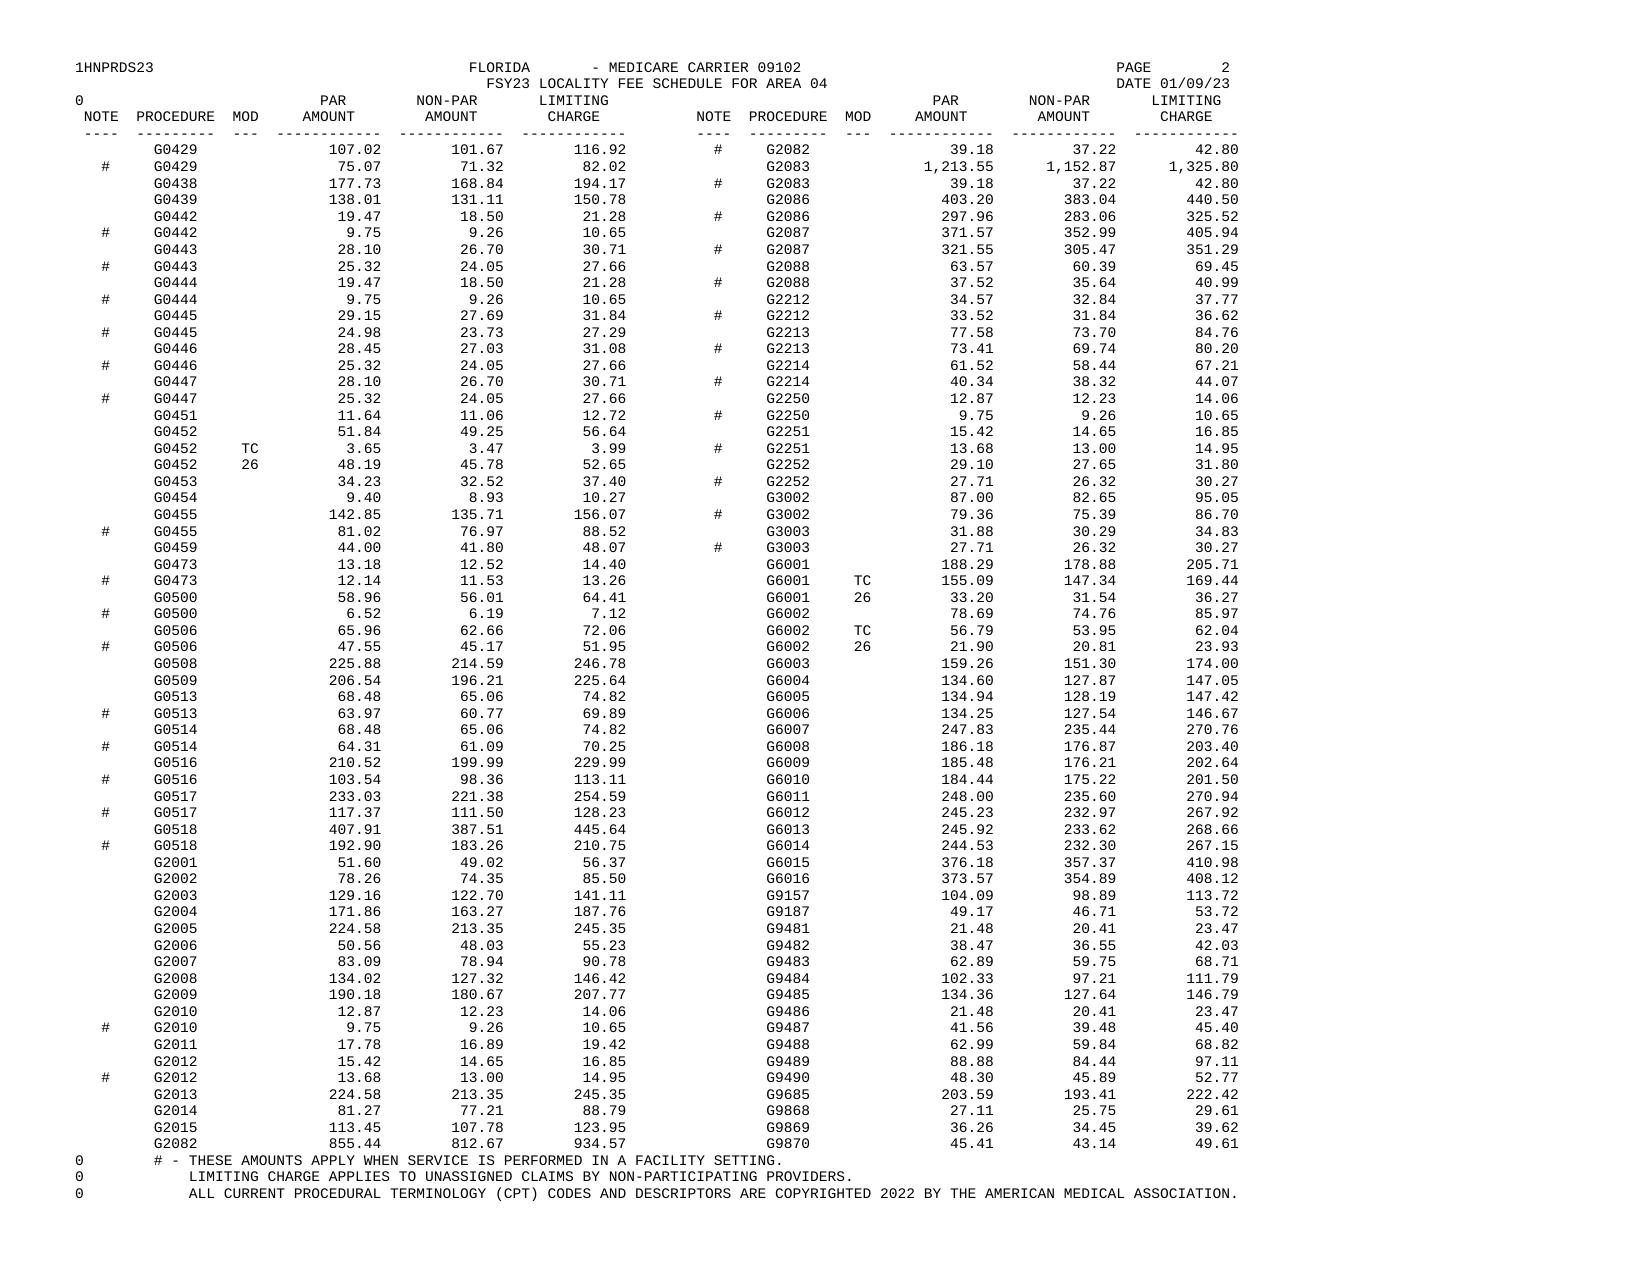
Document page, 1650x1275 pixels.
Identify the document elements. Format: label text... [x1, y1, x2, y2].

text 0 PAR NON-PAR LIMITING PAR NON-PAR LIMITING [75, 93, 1575, 110]
text G0518 407.91 387.51 445.64 G6013 245.92 233.62 268.66 [75, 822, 1575, 838]
text G0451 11.64 11.06 12.72 # G2250 9.75 9.26 10.65 [75, 408, 1575, 424]
text # G0517 117.37 111.50 128.23 G6012 245.23 232.97 267.92 [75, 805, 1575, 822]
text G2002 78.26 74.35 85.50 G6016 373.57 354.89 408.12 [75, 872, 1575, 888]
text G0473 13.18 12.52 14.40 G6001 188.29 178.88 205.71 [75, 557, 1575, 573]
text G0506 65.96 62.66 72.06 G6002 TC 56.79 53.95 62.04 [75, 623, 1575, 640]
text # G0506 47.55 45.17 51.95 G6002 26 21.90 20.81 23.93 [75, 640, 1575, 656]
text G0446 28.45 27.03 31.08 # G2213 73.41 69.74 80.20 [75, 342, 1575, 358]
text # G0429 75.07 71.32 82.02 G2083 1,213.55 1,152.87 1,325.80 [75, 159, 1575, 176]
text G0444 19.47 18.50 21.28 # G2088 37.52 35.64 40.99 [75, 275, 1575, 292]
text 0 ALL CURRENT PROCEDURAL TERMINOLOGY (CPT) CODES AND DESCRIPTORS ARE COPYRIGHTED 2022 BY THE AMERICAN MEDICAL ASSOCIATION. [75, 1186, 1575, 1203]
text G2015 113.45 107.78 123.95 G9869 36.26 34.45 39.62 [75, 1120, 1575, 1137]
text G2003 129.16 122.70 141.11 G9157 104.09 98.89 113.72 [75, 888, 1575, 905]
text # G0445 24.98 23.73 27.29 G2213 77.58 73.70 84.76 [75, 325, 1575, 342]
text ---- --------- --- ------------ ------------ ------------ ---- --------- --- ------------ ------------ ------------ [75, 126, 1575, 143]
text G2010 12.87 12.23 14.06 G9486 21.48 20.41 23.47 [75, 1004, 1575, 1021]
text # G0442 9.75 9.26 10.65 G2087 371.57 352.99 405.94 [75, 226, 1575, 242]
text G2011 17.78 16.89 19.42 G9488 62.99 59.84 68.82 [75, 1037, 1575, 1054]
text G2008 134.02 127.32 146.42 G9484 102.33 97.21 111.79 [75, 971, 1575, 987]
text G0438 177.73 168.84 194.17 # G2083 39.18 37.22 42.80 [75, 176, 1575, 192]
text G2082 855.44 812.67 934.57 G9870 45.41 43.14 49.61 [75, 1137, 1575, 1153]
text G2013 224.58 213.35 245.35 G9685 203.59 193.41 222.42 [75, 1087, 1575, 1103]
text G0439 138.01 131.11 150.78 G2086 403.20 383.04 440.50 [75, 192, 1575, 209]
text G0452 51.84 49.25 56.64 G2251 15.42 14.65 16.85 [75, 424, 1575, 441]
text # G0500 6.52 6.19 7.12 G6002 78.69 74.76 85.97 [75, 607, 1575, 623]
text 1HNPRDS23 FLORIDA - MEDICARE CARRIER 09102 PAGE 2 [75, 60, 1575, 77]
text # G0513 63.97 60.77 69.89 G6006 134.25 127.54 146.67 [75, 706, 1575, 722]
text # G2012 13.68 13.00 14.95 G9490 48.30 45.89 52.77 [75, 1070, 1575, 1087]
text G0447 28.10 26.70 30.71 # G2214 40.34 38.32 44.07 [75, 375, 1575, 391]
text G0445 29.15 27.69 31.84 # G2212 33.52 31.84 36.62 [75, 308, 1575, 325]
text G0500 58.96 56.01 64.41 G6001 26 33.20 31.54 36.27 [75, 590, 1575, 607]
text 0 # - THESE AMOUNTS APPLY WHEN SERVICE IS PERFORMED IN A FACILITY SETTING. [75, 1153, 1575, 1170]
text # G0446 25.32 24.05 27.66 G2214 61.52 58.44 67.21 [75, 358, 1575, 375]
text G0459 44.00 41.80 48.07 # G3003 27.71 26.32 30.27 [75, 540, 1575, 557]
text G2006 50.56 48.03 55.23 G9482 38.47 36.55 42.03 [75, 938, 1575, 954]
text # G2010 9.75 9.26 10.65 G9487 41.56 39.48 45.40 [75, 1021, 1575, 1037]
text G0454 9.40 8.93 10.27 G3002 87.00 82.65 95.05 [75, 491, 1575, 507]
text # G0443 25.32 24.05 27.66 G2088 63.57 60.39 69.45 [75, 259, 1575, 275]
text G0517 233.03 221.38 254.59 G6011 248.00 235.60 270.94 [75, 789, 1575, 805]
text G0452 26 48.19 45.78 52.65 G2252 29.10 27.65 31.80 [75, 457, 1575, 474]
text G2005 224.58 213.35 245.35 G9481 21.48 20.41 23.47 [75, 921, 1575, 938]
text G2007 83.09 78.94 90.78 G9483 62.89 59.75 68.71 [75, 954, 1575, 971]
text G2004 171.86 163.27 187.76 G9187 49.17 46.71 53.72 [75, 905, 1575, 921]
text # G0514 64.31 61.09 70.25 G6008 186.18 176.87 203.40 [75, 739, 1575, 756]
text # G0444 9.75 9.26 10.65 G2212 34.57 32.84 37.77 [75, 292, 1575, 308]
text G2012 15.42 14.65 16.85 G9489 88.88 84.44 97.11 [75, 1054, 1575, 1070]
text G2009 190.18 180.67 207.77 G9485 134.36 127.64 146.79 [75, 987, 1575, 1004]
text # G0447 25.32 24.05 27.66 G2250 12.87 12.23 14.06 [75, 391, 1575, 408]
text G2001 51.60 49.02 56.37 G6015 376.18 357.37 410.98 [75, 855, 1575, 872]
text # G0516 103.54 98.36 113.11 G6010 184.44 175.22 201.50 [75, 772, 1575, 789]
text G0514 68.48 65.06 74.82 G6007 247.83 235.44 270.76 [75, 722, 1575, 739]
text G0442 19.47 18.50 21.28 # G2086 297.96 283.06 325.52 [75, 209, 1575, 226]
text # G0455 81.02 76.97 88.52 G3003 31.88 30.29 34.83 [75, 524, 1575, 540]
text G0455 142.85 135.71 156.07 # G3002 79.36 75.39 86.70 [75, 507, 1575, 524]
text G0453 34.23 32.52 37.40 # G2252 27.71 26.32 30.27 [75, 474, 1575, 491]
text G0429 107.02 101.67 116.92 # G2082 39.18 37.22 42.80 [75, 143, 1575, 159]
text # G0518 192.90 183.26 210.75 G6014 244.53 232.30 267.15 [75, 838, 1575, 855]
text 0 LIMITING CHARGE APPLIES TO UNASSIGNED CLAIMS BY NON-PARTICIPATING PROVIDERS. [75, 1170, 1575, 1186]
text G0508 225.88 214.59 246.78 G6003 159.26 151.30 174.00 [75, 656, 1575, 673]
text G0513 68.48 65.06 74.82 G6005 134.94 128.19 147.42 [75, 689, 1575, 706]
text NOTE PROCEDURE MOD AMOUNT AMOUNT CHARGE NOTE PROCEDURE MOD AMOUNT AMOUNT CHARGE [75, 110, 1575, 126]
text G0509 206.54 196.21 225.64 G6004 134.60 127.87 147.05 [75, 673, 1575, 689]
text G0443 28.10 26.70 30.71 # G2087 321.55 305.47 351.29 [75, 242, 1575, 259]
text G0516 210.52 199.99 229.99 G6009 185.48 176.21 202.64 [75, 756, 1575, 772]
text FSY23 LOCALITY FEE SCHEDULE FOR AREA 04 DATE 01/09/23 [75, 77, 1575, 93]
text # G0473 12.14 11.53 13.26 G6001 TC 155.09 147.34 169.44 [75, 573, 1575, 590]
text G0452 TC 3.65 3.47 3.99 # G2251 13.68 13.00 14.95 [75, 441, 1575, 457]
text G2014 81.27 77.21 88.79 G9868 27.11 25.75 29.61 [75, 1103, 1575, 1120]
